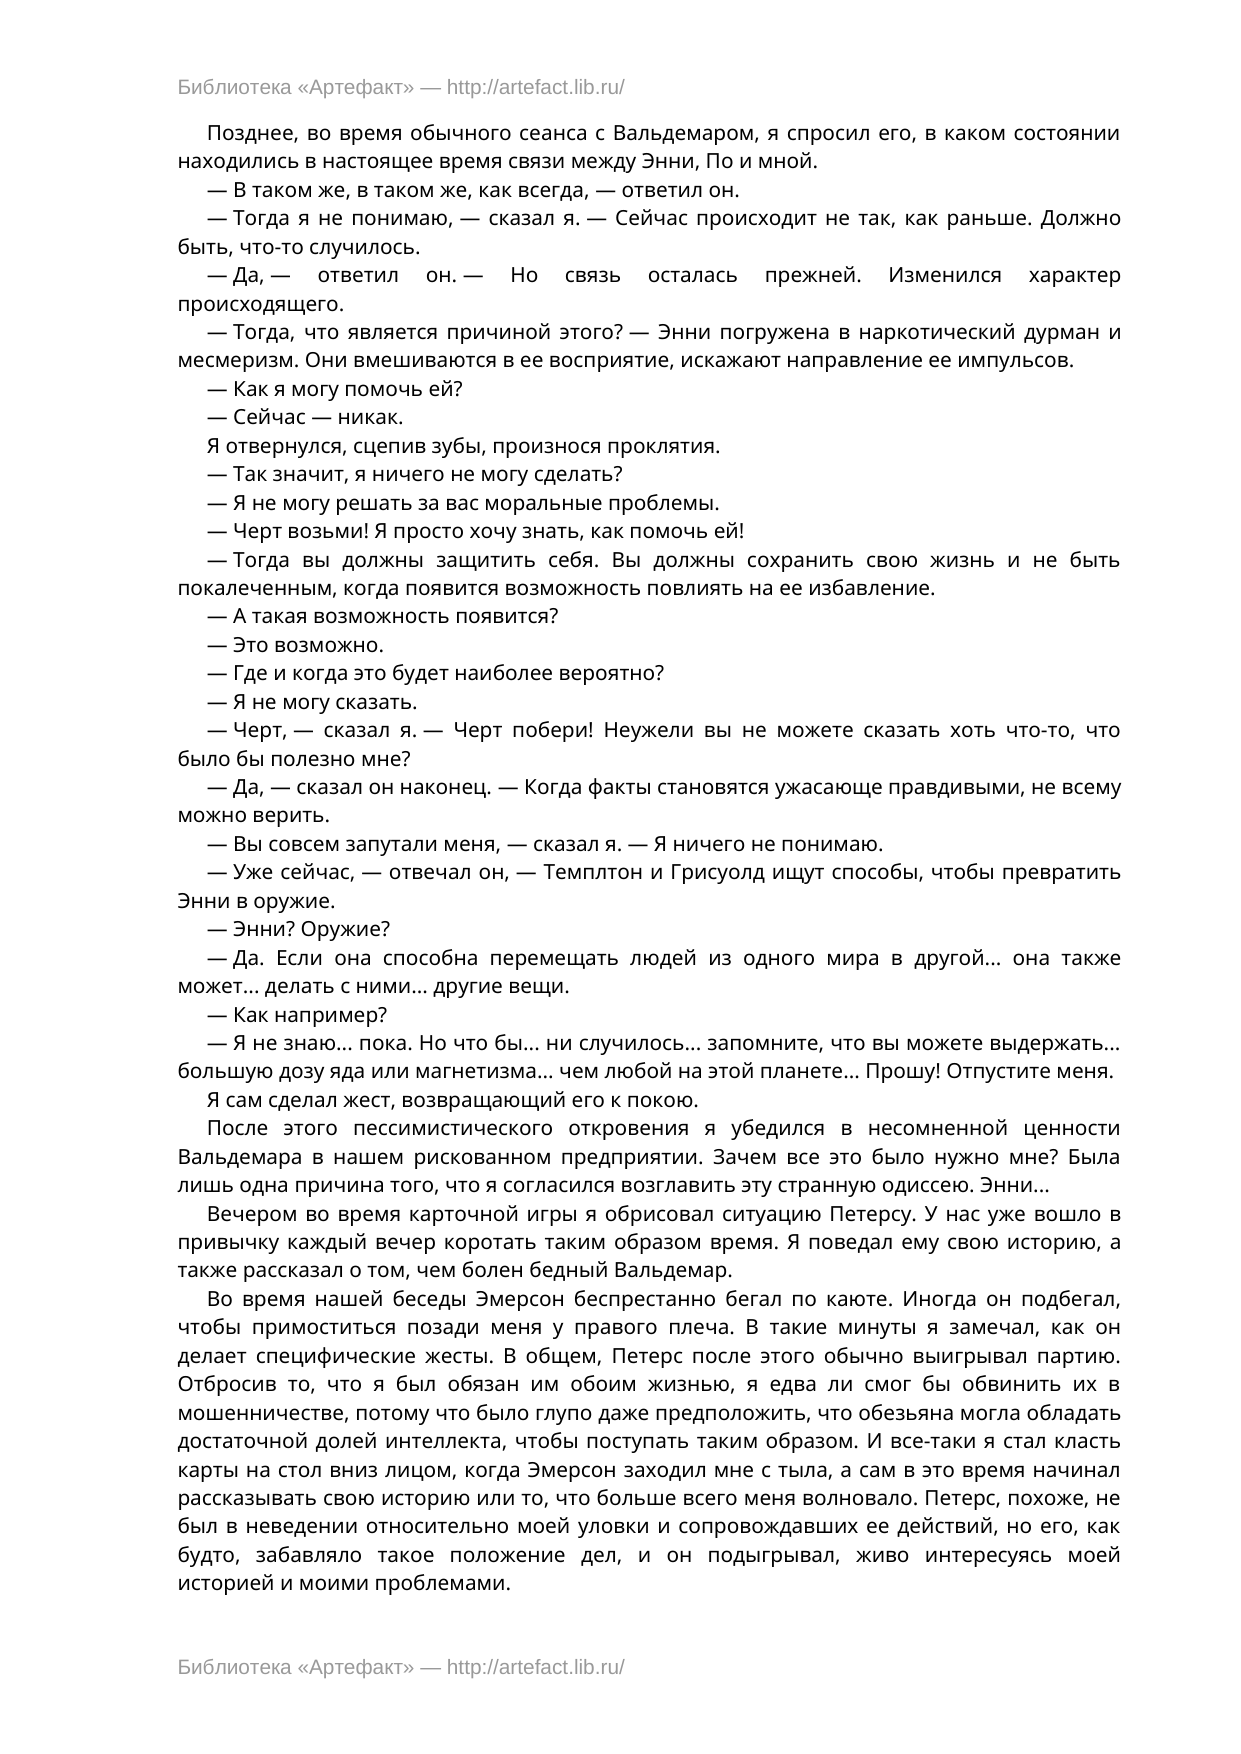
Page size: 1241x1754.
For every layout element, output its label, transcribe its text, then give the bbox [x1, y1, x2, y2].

text Во время нашей беседы Эмерсон беспрестанно бегал по каюте. Иногда он подбегал, чтобы примоститься позади меня у правого плеча. В такие минуты я замечал, как он делает специфические жесты. В общем, Петерс после этого обычно выигрывал партию. Отбросив то, что я был обязан им обоим жизнью, я едва ли смог бы обвинить их в мошенничестве, потому что было глупо даже предположить, что обезьяна могла обладать достаточной долей интеллекта, чтобы поступать таким образом. И все-таки я стал класть карты на стол вниз лицом, когда Эмерсон заходил мне с тыла, а сам в это время начинал рассказывать свою историю или то, что больше всего меня волновало. Петерс, похоже, не был в неведении относительно моей уловки и сопровождавших ее действий, но его, как будто, забавляло такое положение дел, и он подыгрывал, живо интересуясь моей историей и моими проблемами. [177, 1284, 1122, 1597]
text — Как например? [177, 1000, 1122, 1028]
text Я сам сделал жест, возвращающий его к покою. [177, 1085, 1122, 1113]
text — Тогда, что является причиной этого? — Энни погружена в наркотический дурман и месмеризм. Они вмешиваются в ее восприятие, искажают направление ее импульсов. [177, 317, 1122, 374]
text — А такая возможность появится? [177, 602, 1122, 630]
text — Черт возьми! Я просто хочу знать, как помочь ей! [177, 516, 1122, 545]
text — Так значит, я ничего не могу сделать? [177, 459, 1122, 488]
text — Черт, — сказал я. — Черт побери! Неужели вы не можете сказать хоть что-то, что было бы полезно мне? [177, 715, 1122, 772]
text — Уже сейчас, — отвечал он, — Темплтон и Грисуолд ищут способы, чтобы превратить Энни в оружие. [177, 857, 1122, 914]
text — Где и когда это будет наиболее вероятно? [177, 658, 1122, 687]
text Позднее, во время обычного сеанса с Вальдемаром, я спросил его, в каком состоянии находились в настоящее время связи между Энни, По и мной. [177, 118, 1122, 175]
text — Тогда я не понимаю, — сказал я. — Сейчас происходит не так, как раньше. Должно быть, что-то случилось. [177, 203, 1122, 260]
text — В таком же, в таком же, как всегда, — ответил он. [177, 175, 1122, 203]
text — Энни? Оружие? [177, 914, 1122, 943]
text — Вы совсем запутали меня, — сказал я. — Я ничего не понимаю. [177, 829, 1122, 857]
text — Сейчас — никак. [177, 402, 1122, 431]
text — Я не знаю... пока. Но что бы... ни случилось... запомните, что вы можете выдержать... большую дозу яда или магнетизма... чем любой на этой планете... Прошу! Отпустите меня. [177, 1028, 1122, 1085]
text — Я не могу решать за вас моральные проблемы. [177, 488, 1122, 516]
text — Как я могу помочь ей? [177, 374, 1122, 402]
text — Это возможно. [177, 630, 1122, 658]
text — Да, — сказал он наконец. — Когда факты становятся ужасающе правдивыми, не всему можно верить. [177, 772, 1122, 829]
text Я отвернулся, сцепив зубы, произнося проклятия. [177, 431, 1122, 459]
text После этого пессимистического откровения я убедился в несомненной ценности Вальдемара в нашем рискованном предприятии. Зачем все это было нужно мне? Была лишь одна причина того, что я согласился возглавить эту странную одиссею. Энни... [177, 1113, 1122, 1199]
text — Тогда вы должны защитить себя. Вы должны сохранить свою жизнь и не быть покалеченным, когда появится возможность повлиять на ее избавление. [177, 545, 1122, 602]
text Вечером во время карточной игры я обрисовал ситуацию Петерсу. У нас уже вошло в привычку каждый вечер коротать таким образом время. Я поведал ему свою историю, а также рассказал о том, чем болен бедный Вальдемар. [177, 1199, 1122, 1284]
text — Я не могу сказать. [177, 687, 1122, 715]
text — Да. Если она способна перемещать людей из одного мира в другой... она также может... делать с ними... другие вещи. [177, 943, 1122, 1000]
text — Да, — ответил он. — Но связь осталась прежней. Изменился характер происходящего. [177, 260, 1122, 317]
